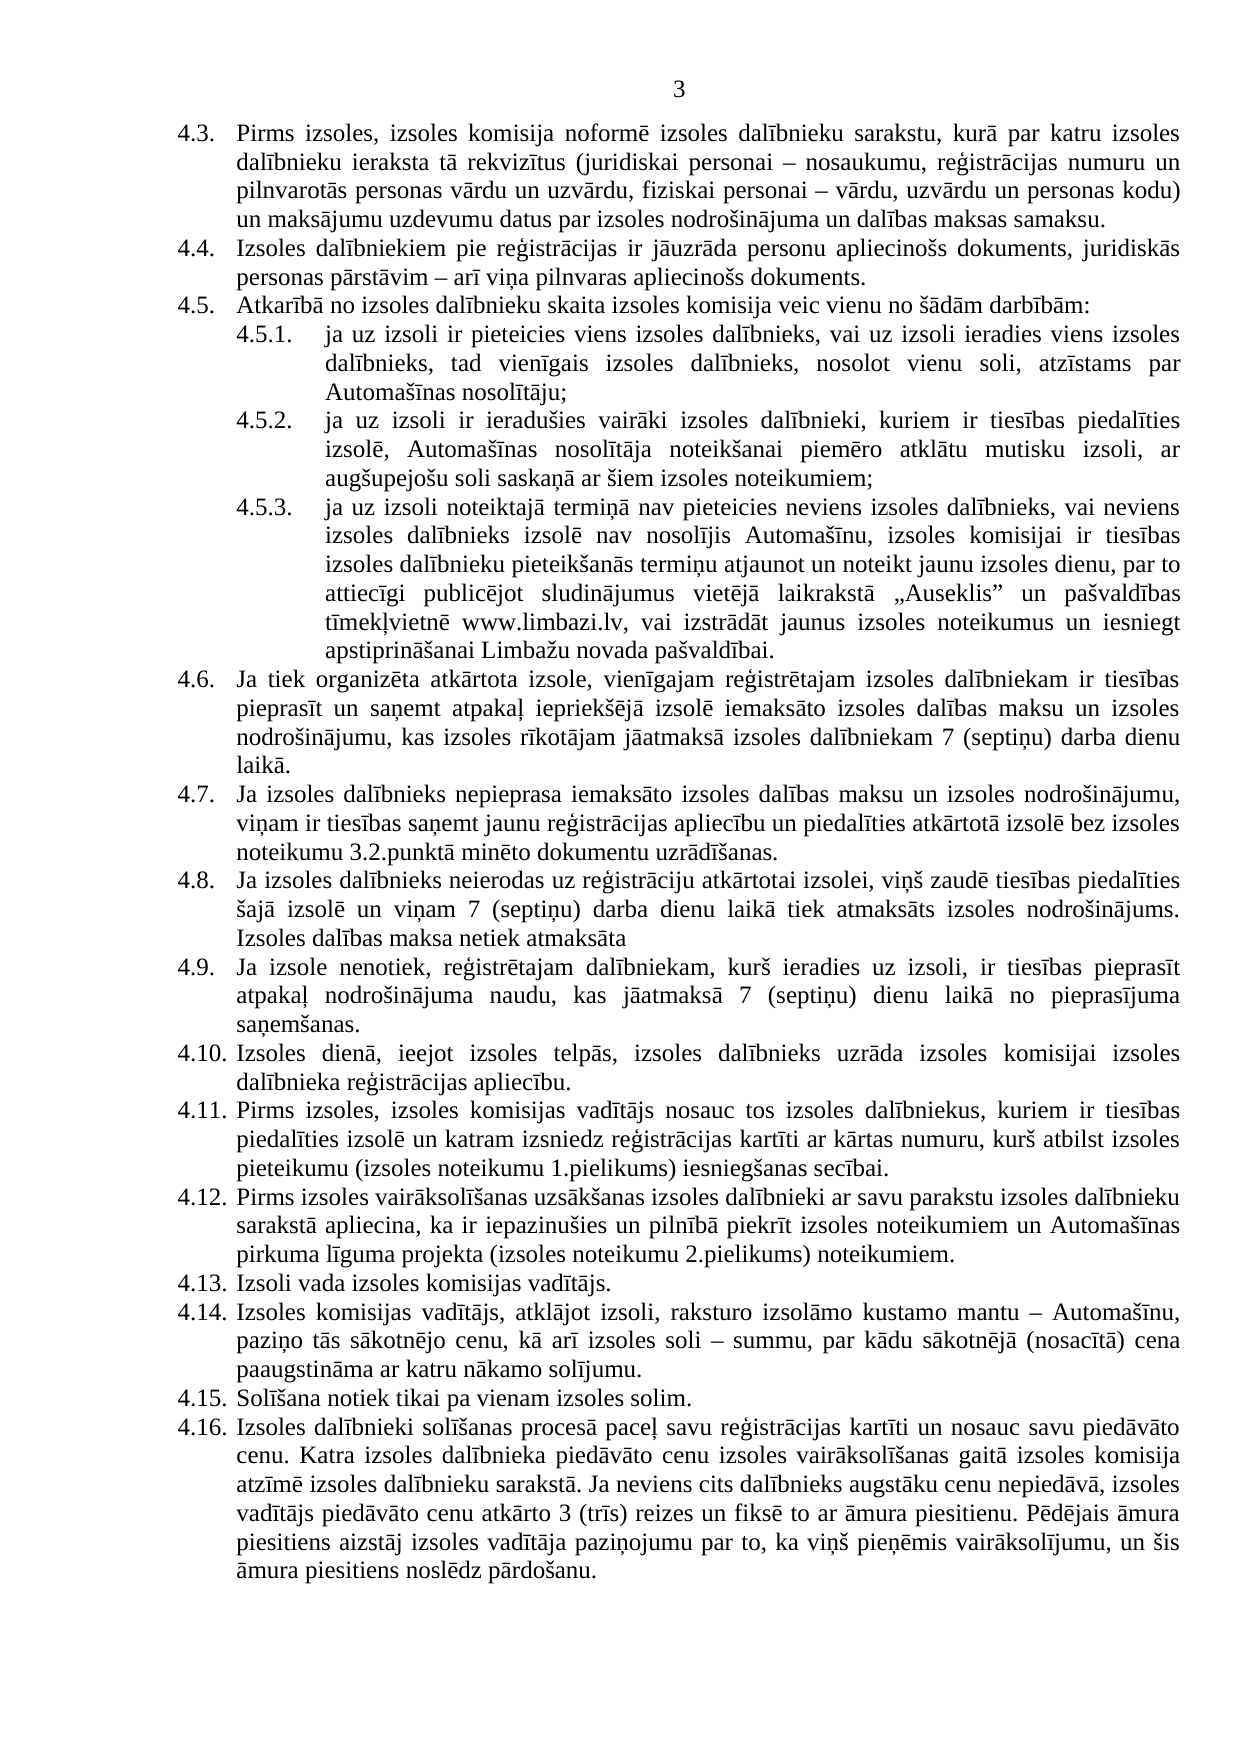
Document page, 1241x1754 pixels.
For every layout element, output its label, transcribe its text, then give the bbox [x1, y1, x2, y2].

list Izsoles dalībniekiem pie reģistrācijas ir jāuzrāda personu apliecinošs dokuments, juridiskās personas pārstāvim – arī viņa pilnvaras apliecinošs dokuments. [177, 233, 1181, 291]
list Izsoles komisijas vadītājs, atklājot izsoli, raksturo izsolāmo kustamo mantu – Automašīnu, paziņo tās sākotnējo cenu, kā arī izsoles soli – summu, par kādu sākotnējā (nosacītā) cena paaugstināma ar katru nākamo solījumu. [177, 1297, 1181, 1383]
list Pirms izsoles vairāksolīšanas uzsākšanas izsoles dalībnieki ar savu parakstu izsoles dalībnieku sarakstā apliecina, ka ir iepazinušies un pilnībā piekrīt izsoles noteikumiem un Automašīnas pirkuma līguma projekta (izsoles noteikumu 2.pielikums) noteikumiem. [177, 1182, 1181, 1268]
list Solīšana notiek tikai pa vienam izsoles solim. [177, 1383, 1181, 1412]
list Izsoli vada izsoles komisijas vadītājs. [177, 1268, 1181, 1297]
list ja uz izsoli ir ieradušies vairāki izsoles dalībnieki, kuriem ir tiesības piedalīties izsolē, Automašīnas nosolītāja noteikšanai piemēro atklātu mutisku izsoli, ar augšupejošu soli saskaņā ar šiem izsoles noteikumiem; [236, 406, 1181, 492]
list Atkarībā no izsoles dalībnieku skaita izsoles komisija veic vienu no šādām darbībām: [177, 291, 1181, 319]
list Izsoles dalībnieki solīšanas procesā paceļ savu reģistrācijas kartīti un nosauc savu piedāvāto cenu. Katra izsoles dalībnieka piedāvāto cenu izsoles vairāksolīšanas gaitā izsoles komisija atzīmē izsoles dalībnieku sarakstā. Ja neviens cits dalībnieks augstāku cenu nepiedāvā, izsoles vadītājs piedāvāto cenu atkārto 3 (trīs) reizes un fiksē to ar āmura piesitienu. Pēdējais āmura piesitiens aizstāj izsoles vadītāja paziņojumu par to, ka viņš pieņēmis vairāksolījumu, un šis āmura piesitiens noslēdz pārdošanu. [177, 1412, 1181, 1584]
list Ja izsoles dalībnieks neierodas uz reģistrāciju atkārtotai izsolei, viņš zaudē tiesības piedalīties šajā izsolē un viņam 7 (septiņu) darba dienu laikā tiek atmaksāts izsoles nodrošinājums. Izsoles dalības maksa netiek atmaksāta [177, 866, 1181, 952]
list Pirms izsoles, izsoles komisijas vadītājs nosauc tos izsoles dalībniekus, kuriem ir tiesības piedalīties izsolē un katram izsniedz reģistrācijas kartīti ar kārtas numuru, kurš atbilst izsoles pieteikumu (izsoles noteikumu 1.pielikums) iesniegšanas secībai. [177, 1096, 1181, 1182]
list Pirms izsoles, izsoles komisija noformē izsoles dalībnieku sarakstu, kurā par katru izsoles dalībnieku ieraksta tā rekvizītus (juridiskai personai – nosaukumu, reģistrācijas numuru un pilnvarotās personas vārdu un uzvārdu, fiziskai personai – vārdu, uzvārdu un personas kodu) un maksājumu uzdevumu datus par izsoles nodrošinājuma un dalības maksas samaksu. [177, 118, 1181, 233]
list Izsoles dienā, ieejot izsoles telpās, izsoles dalībnieks uzrāda izsoles komisijai izsoles dalībnieka reģistrācijas apliecību. [177, 1038, 1181, 1096]
list ja uz izsoli noteiktajā termiņā nav pieteicies neviens izsoles dalībnieks, vai neviens izsoles dalībnieks izsolē nav nosolījis Automašīnu, izsoles komisijai ir tiesības izsoles dalībnieku pieteikšanās termiņu atjaunot un noteikt jaunu izsoles dienu, par to attiecīgi publicējot sludinājumus vietējā laikrakstā „Auseklis” un pašvaldības tīmekļvietnē www.limbazi.lv, vai izstrādāt jaunus izsoles noteikumus un iesniegt apstiprināšanai Limbažu novada pašvaldībai. [236, 492, 1181, 664]
list ja uz izsoli ir pieteicies viens izsoles dalībnieks, vai uz izsoli ieradies viens izsoles dalībnieks, tad vienīgais izsoles dalībnieks, nosolot vienu soli, atzīstams par Automašīnas nosolītāju; [236, 319, 1181, 406]
list Ja tiek organizēta atkārtota izsole, vienīgajam reģistrētajam izsoles dalībniekam ir tiesības pieprasīt un saņemt atpakaļ iepriekšējā izsolē iemaksāto izsoles dalības maksu un izsoles nodrošinājumu, kas izsoles rīkotājam jāatmaksā izsoles dalībniekam 7 (septiņu) darba dienu laikā. [177, 664, 1181, 779]
list Ja izsole nenotiek, reģistrētajam dalībniekam, kurš ieradies uz izsoli, ir tiesības pieprasīt atpakaļ nodrošinājuma naudu, kas jāatmaksā 7 (septiņu) dienu laikā no pieprasījuma saņemšanas. [177, 952, 1181, 1038]
list Ja izsoles dalībnieks nepieprasa iemaksāto izsoles dalības maksu un izsoles nodrošinājumu, viņam ir tiesības saņemt jaunu reģistrācijas apliecību un piedalīties atkārtotā izsolē bez izsoles noteikumu 3.2.punktā minēto dokumentu uzrādīšanas. [177, 779, 1181, 866]
